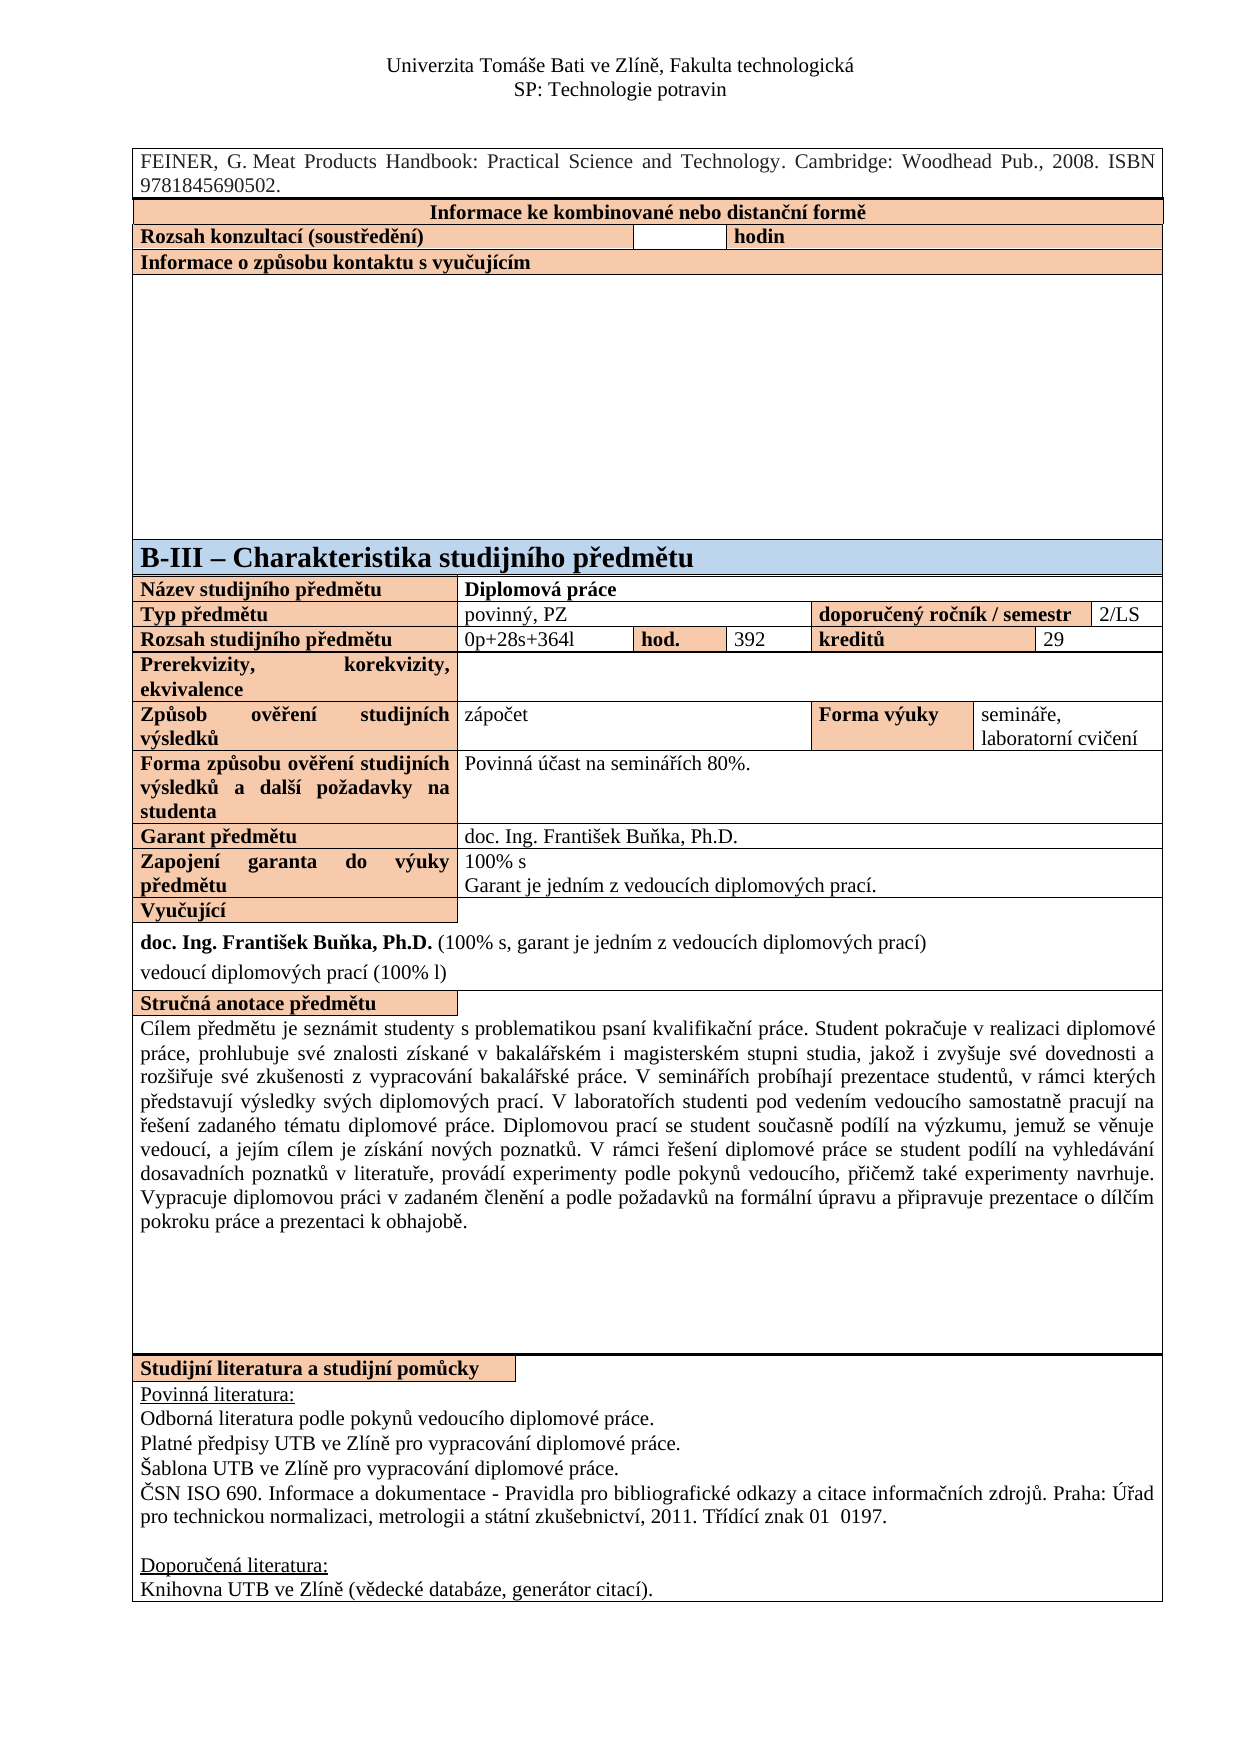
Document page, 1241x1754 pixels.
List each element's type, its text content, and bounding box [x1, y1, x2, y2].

table_cell [516, 1356, 1162, 1381]
table_cell povinný, PZ [458, 602, 811, 626]
table_cell Garant předmětu [133, 824, 457, 848]
table_cell kreditů [812, 627, 1035, 651]
table_cell Forma způsobu ověření studijních výsledků a další požadavky na studenta [133, 751, 457, 823]
table_cell Prerekvizity, korekvizity, ekvivalence [133, 653, 457, 701]
table_cell Rozsah konzultací (soustředění) [133, 225, 633, 248]
table_cell zápočet [458, 702, 811, 750]
table_cell doc. Ing. František Buňka, Ph.D. (100% s, garant je jedním z vedoucích diplomových prací) vedoucí diplomových prací (100% l) [133, 922, 1162, 990]
table_cell hodin [727, 225, 1162, 248]
table_cell doc. Ing. František Buňka, Ph.D. [458, 824, 1162, 848]
table_cell semináře, laboratorní cvičení [974, 702, 1162, 750]
table_cell Stručná anotace předmětu [133, 991, 457, 1015]
table_cell Povinná účast na seminářích 80%. [458, 751, 1162, 823]
table_cell [458, 991, 1162, 1015]
table_cell Typ předmětu [133, 602, 457, 626]
table_cell doporučený ročník / semestr [812, 602, 1091, 626]
table_cell [458, 653, 1162, 701]
table_cell [634, 225, 726, 248]
table_cell 100% s Garant je jedním z vedoucích diplomových prací. [458, 849, 1162, 897]
table_cell 29 [1036, 627, 1162, 651]
table_cell Vyučující [133, 898, 457, 922]
table_cell 392 [727, 627, 811, 651]
table_cell Cílem předmětu je seznámit studenty s problematikou psaní kvalifikační práce. Student pokračuje v realizaci diplomové práce, prohlubuje své znalosti získané v bakalářském i magisterském stupni studia, jakož i zvyšuje své dovednosti a rozšiřuje své zkušenosti z vypracování bakalářské práce. V seminářích probíhají prezentace studentů, v rámci kterých představují výsledky svých diplomových prací. V laboratořích studenti pod vedením vedoucího samostatně pracují na řešení zadaného tématu diplomové práce. Diplomovou prací se student současně podílí na výzkumu, jemuž se věnuje vedoucí, a jejím cílem je získání nových poznatků. V rámci řešení diplomové práce se student podílí na vyhledávání dosavadních poznatků v literatuře, provádí experimenty podle pokynů vedoucího, přičemž také experimenty navrhuje. Vypracuje diplomovou práci v zadaném členění a podle požadavků na formální úpravu a připravuje prezentace o dílčím pokroku práce a prezentaci k obhajobě. [133, 1015, 1162, 1353]
table_cell Informace o způsobu kontaktu s vyučujícím [133, 250, 1162, 274]
table_cell Informace ke kombinované nebo distanční formě [134, 200, 1163, 224]
table_cell [133, 275, 1162, 539]
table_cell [133, 1381, 1162, 1601]
table_cell 0p+28s+364l [458, 627, 633, 651]
table_cell [458, 898, 1162, 922]
table_cell Způsob ověření studijních výsledků [133, 702, 457, 750]
table_cell B-III – Charakteristika studijního předmětu [133, 540, 1162, 574]
table_cell Diplomová práce [458, 577, 1162, 601]
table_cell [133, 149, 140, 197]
table_cell hod. [634, 627, 726, 651]
table_cell Forma výuky [812, 702, 973, 750]
table_cell Název studijního předmětu [133, 577, 457, 601]
table_cell Rozsah studijního předmětu [133, 627, 457, 651]
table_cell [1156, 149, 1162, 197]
table_cell Studijní literatura a studijní pomůcky [133, 1356, 515, 1381]
table_cell 2/LS [1092, 602, 1162, 626]
table_cell Zapojení garanta do výuky předmětu [133, 849, 457, 897]
